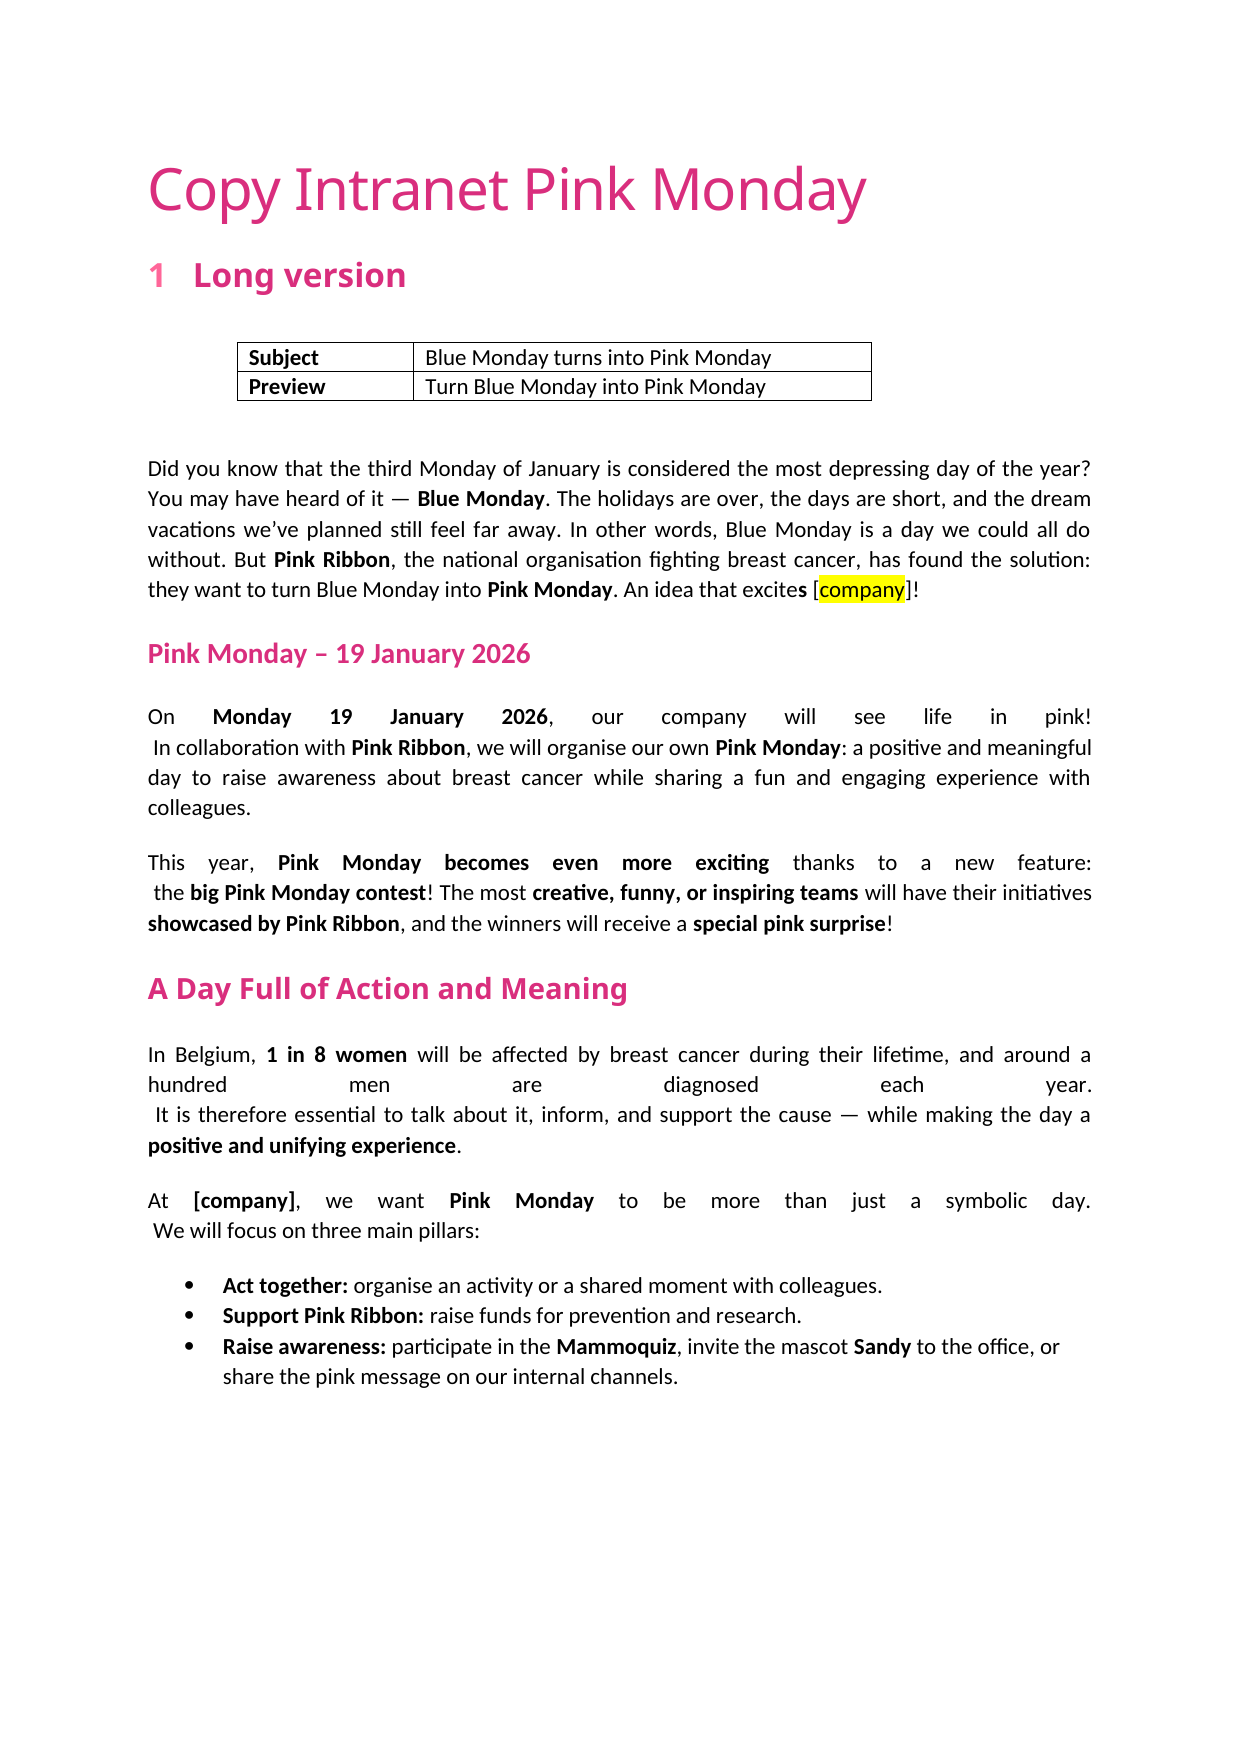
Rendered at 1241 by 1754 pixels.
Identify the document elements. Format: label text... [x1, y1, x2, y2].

list Raise awareness: participate in the Mammoquiz, invite the mascot Sandy to the office, or share the pink message on our internal channels. [185, 1332, 1093, 1390]
text This year, Pink Monday becomes even more exciting thanks to a new feature: the big Pink Monday contest! The most creative, funny, or inspiring teams will have their initiatives showcased by Pink Ribbon, and the winners will receive a special pink surprise! [148, 848, 1093, 937]
table_header Blue Monday turns into Pink Monday [414, 343, 871, 371]
table_header Subject [238, 343, 413, 371]
table_cell Turn Blue Monday into Pink Monday [414, 372, 871, 400]
subtitle Pink Monday – 19 January 2026 [148, 635, 1093, 670]
text At [company], we want Pink Monday to be more than just a symbolic day. We will focus on three main pillars: [148, 1186, 1093, 1244]
list Act together: organise an activity or a shared moment with colleagues. [185, 1271, 1093, 1299]
title Copy Intranet Pink Monday [148, 148, 1093, 227]
table_cell Preview [238, 372, 413, 400]
text Did you know that the third Monday of January is considered the most depressing day of the year? You may have heard of it — Blue Monday. The holidays are over, the days are short, and the dream vacations we’ve planned still feel far away. In other words, Blue Monday is a day we could all do without. But Pink Ribbon, the national organisation fighting breast cancer, has found the solution: they want to turn Blue Monday into Pink Monday. An idea that excites [company]! [148, 454, 1093, 603]
subtitle Long version [148, 252, 1093, 297]
text On Monday 19 January 2026, our company will see life in pink! In collaboration with Pink Ribbon, we will organise our own Pink Monday: a positive and meaningful day to raise awareness about breast cancer while sharing a fun and engaging experience with colleagues. [148, 702, 1093, 821]
text In Belgium, 1 in 8 women will be affected by breast cancer during their lifetime, and around a hundred men are diagnosed each year. It is therefore essential to talk about it, inform, and support the cause — while making the day a positive and unifying experience. [148, 1040, 1093, 1159]
list Support Pink Ribbon: raise funds for prevention and research. [185, 1302, 1093, 1330]
subtitle A Day Full of Action and Meaning [148, 968, 1093, 1008]
